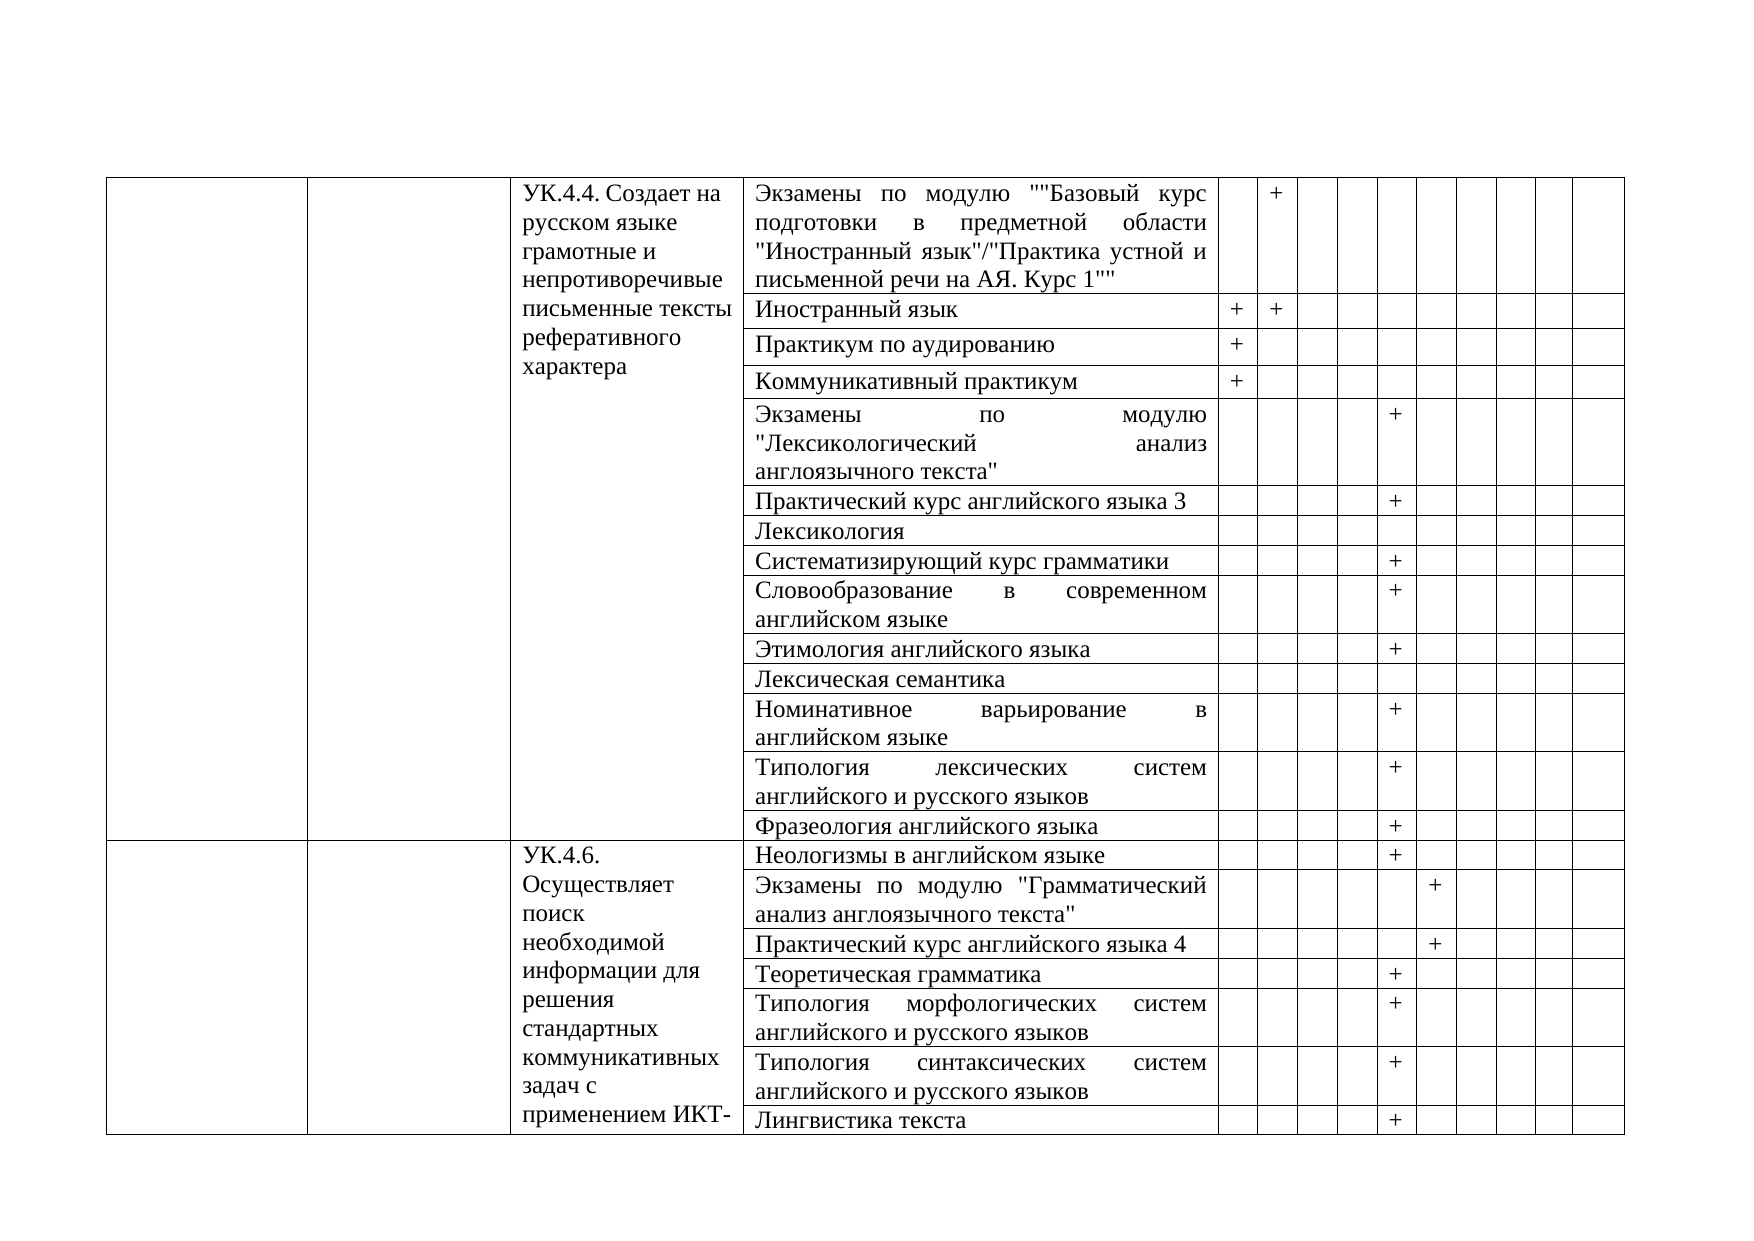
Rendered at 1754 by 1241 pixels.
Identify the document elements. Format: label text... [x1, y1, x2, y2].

table_cell [1536, 546, 1572, 574]
table_cell Номинативное варьирование в английском языке [744, 694, 1218, 751]
table_cell [1457, 1047, 1496, 1104]
table_cell [1497, 399, 1535, 485]
table_cell [1457, 929, 1496, 958]
table_cell [1298, 1047, 1337, 1104]
table_cell + [1378, 811, 1416, 839]
table_cell [1536, 516, 1572, 545]
table_cell [1573, 634, 1624, 663]
table_cell [1497, 811, 1535, 839]
table_cell [1258, 634, 1297, 663]
table_cell [1378, 178, 1416, 293]
table_cell [1573, 546, 1624, 574]
table_cell [1457, 841, 1496, 869]
table_cell [1536, 752, 1572, 810]
table_cell [1573, 1047, 1624, 1104]
table_cell [1457, 546, 1496, 574]
table_cell [1417, 546, 1456, 574]
table_cell [1417, 811, 1456, 839]
table_cell [1298, 294, 1337, 328]
table_cell [1298, 841, 1337, 869]
table_cell [1417, 294, 1456, 328]
table_cell [1457, 811, 1496, 839]
table_cell [1338, 294, 1377, 328]
table_cell [1338, 752, 1377, 810]
table_cell Экзамены по модулю "Лексикологический анализ англоязычного текста" [744, 399, 1218, 485]
table_cell [1457, 752, 1496, 810]
table_cell [1417, 329, 1456, 365]
table_cell [1378, 929, 1416, 958]
table_cell [1457, 294, 1496, 328]
table_cell [1298, 576, 1337, 633]
table_cell [1258, 989, 1297, 1046]
table_cell [1219, 486, 1257, 515]
table_cell Лексикология [744, 516, 1218, 545]
table_cell [1298, 959, 1337, 987]
table_cell [1573, 1106, 1624, 1134]
table_cell [1457, 486, 1496, 515]
table_cell [1338, 1047, 1377, 1104]
table_cell [1338, 664, 1377, 693]
table_cell [1219, 841, 1257, 869]
table_cell Лексическая семантика [744, 664, 1218, 693]
table_cell [1258, 1047, 1297, 1104]
table_cell [1298, 366, 1337, 398]
table_cell [1417, 989, 1456, 1046]
table_cell [1258, 929, 1297, 958]
table_cell [1338, 959, 1377, 987]
table_cell [1573, 870, 1624, 928]
table_cell + [1378, 989, 1416, 1046]
table_cell [308, 178, 510, 839]
table_cell Типология морфологических систем английского и русского языков [744, 989, 1218, 1046]
table_cell [1536, 366, 1572, 398]
table_cell [1338, 811, 1377, 839]
table_cell [1258, 959, 1297, 987]
table_cell [1536, 811, 1572, 839]
table_cell [1573, 929, 1624, 958]
table_cell [1536, 989, 1572, 1046]
table_cell [1298, 811, 1337, 839]
table_cell Экзамены по модулю "Грамматический анализ англоязычного текста" [744, 870, 1218, 928]
table_cell Словообразование в современном английском языке [744, 576, 1218, 633]
table_cell [1219, 516, 1257, 545]
table_cell [1497, 989, 1535, 1046]
table_cell [1219, 989, 1257, 1046]
table_cell [1536, 664, 1572, 693]
table_cell [1258, 664, 1297, 693]
table_cell [1338, 178, 1377, 293]
table_cell [1497, 1047, 1535, 1104]
table_cell [1378, 294, 1416, 328]
table_cell [1378, 329, 1416, 365]
table_cell [1457, 516, 1496, 545]
table_cell [1573, 294, 1624, 328]
table_cell [1258, 516, 1297, 545]
table_cell [1219, 929, 1257, 958]
table_cell [1536, 929, 1572, 958]
table_cell + [1219, 366, 1257, 398]
table_cell [1457, 664, 1496, 693]
table_cell [1573, 329, 1624, 365]
table_cell [1497, 546, 1535, 574]
table_cell + [1378, 752, 1416, 810]
table_cell [1536, 694, 1572, 751]
table_cell + [1258, 178, 1297, 293]
table_cell [1457, 178, 1496, 293]
table_cell [1573, 841, 1624, 869]
table_cell [1573, 576, 1624, 633]
table_cell + [1378, 576, 1416, 633]
table_cell [1378, 516, 1416, 545]
table_cell + [1378, 959, 1416, 987]
table_cell [1457, 1106, 1496, 1134]
table_cell [1219, 634, 1257, 663]
table_cell [1536, 870, 1572, 928]
table_cell [1573, 366, 1624, 398]
table_cell [1298, 664, 1337, 693]
table_cell [1573, 178, 1624, 293]
table_cell [1497, 694, 1535, 751]
table_cell [1298, 634, 1337, 663]
table_cell [308, 841, 510, 1134]
table_cell [1497, 294, 1535, 328]
table_cell [1219, 576, 1257, 633]
table_cell [1536, 634, 1572, 663]
table_cell [1536, 959, 1572, 987]
table_cell + [1378, 634, 1416, 663]
table_cell + [1258, 294, 1297, 328]
table_cell [1258, 399, 1297, 485]
table_cell [1497, 634, 1535, 663]
table_cell [1457, 959, 1496, 987]
table_cell [1573, 399, 1624, 485]
table_cell [1219, 959, 1257, 987]
table_cell [1457, 576, 1496, 633]
table_cell + [1378, 1106, 1416, 1134]
table_cell [1497, 516, 1535, 545]
table_cell [1338, 841, 1377, 869]
table_cell [1536, 1047, 1572, 1104]
table_cell [1573, 989, 1624, 1046]
table_cell [1417, 399, 1456, 485]
table_cell + [1219, 294, 1257, 328]
table_cell [1258, 486, 1297, 515]
table_cell [1378, 664, 1416, 693]
table_cell [1298, 546, 1337, 574]
table_cell [1219, 694, 1257, 751]
table_cell [1417, 959, 1456, 987]
table_cell [1417, 486, 1456, 515]
table_cell [1298, 752, 1337, 810]
table_cell [1573, 486, 1624, 515]
table_cell [1417, 1047, 1456, 1104]
table_cell [1457, 694, 1496, 751]
table_cell [1378, 366, 1416, 398]
table_cell [1258, 576, 1297, 633]
table_cell + [1417, 870, 1456, 928]
table_cell [1536, 399, 1572, 485]
table_cell [1417, 516, 1456, 545]
table_cell [1497, 366, 1535, 398]
table_cell [1258, 1106, 1297, 1134]
table_cell [1258, 329, 1297, 365]
table_cell [1258, 546, 1297, 574]
table_cell [1417, 752, 1456, 810]
table_cell [1497, 841, 1535, 869]
table_cell [1457, 989, 1496, 1046]
table_cell [1258, 841, 1297, 869]
table_cell [107, 178, 307, 839]
table_cell [1298, 178, 1337, 293]
table_cell [1457, 870, 1496, 928]
table_cell Лингвистика текста [744, 1106, 1218, 1134]
table_cell [1497, 752, 1535, 810]
table_cell [1378, 870, 1416, 928]
table_cell [1417, 664, 1456, 693]
table_cell [1536, 294, 1572, 328]
table_cell Систематизирующий курс грамматики [744, 546, 1218, 574]
table_cell [1417, 576, 1456, 633]
table_cell [107, 841, 307, 1134]
table_cell [1497, 1106, 1535, 1134]
table_cell [1497, 959, 1535, 987]
table_cell [1573, 694, 1624, 751]
table_cell [1417, 1106, 1456, 1134]
table_cell Неологизмы в английском языке [744, 841, 1218, 869]
table_cell [1298, 694, 1337, 751]
table_cell [1497, 329, 1535, 365]
table_cell + [1378, 399, 1416, 485]
table_cell [1417, 178, 1456, 293]
table_cell [1417, 634, 1456, 663]
table_cell Фразеология английского языка [744, 811, 1218, 839]
table_cell Практикум по аудированию [744, 329, 1218, 365]
table_cell [1573, 811, 1624, 839]
table_cell [1258, 870, 1297, 928]
table_cell [1338, 1106, 1377, 1134]
table_cell [1417, 841, 1456, 869]
table_cell [1338, 929, 1377, 958]
table_cell [1219, 1047, 1257, 1104]
table_cell Практический курс английского языка 3 [744, 486, 1218, 515]
table_cell + [1378, 486, 1416, 515]
table_cell [1219, 664, 1257, 693]
table_cell [1219, 399, 1257, 485]
table_cell [1258, 752, 1297, 810]
table_cell [1338, 329, 1377, 365]
table_cell Экзамены по модулю ""Базовый курс подготовки в предметной области "Иностранный язык"/"Практика устной и письменной речи на АЯ. Курс 1"" [744, 178, 1218, 293]
table_cell Иностранный язык [744, 294, 1218, 328]
table_cell Типология синтаксических систем английского и русского языков [744, 1047, 1218, 1104]
table_cell [1536, 576, 1572, 633]
table_cell [1338, 694, 1377, 751]
table_cell [1219, 546, 1257, 574]
table_cell [1298, 399, 1337, 485]
table_cell [1536, 1106, 1572, 1134]
table_cell [1457, 366, 1496, 398]
table_cell [1457, 399, 1496, 485]
table_cell Практический курс английского языка 4 [744, 929, 1218, 958]
table_cell [1497, 870, 1535, 928]
table_cell Теоретическая грамматика [744, 959, 1218, 987]
table_cell [1298, 870, 1337, 928]
table_cell [1219, 752, 1257, 810]
table_cell [1298, 1106, 1337, 1134]
table_cell [1497, 664, 1535, 693]
table_cell [1338, 634, 1377, 663]
table_cell [1457, 329, 1496, 365]
table_cell [1298, 516, 1337, 545]
table_cell + [1219, 329, 1257, 365]
table_cell [1298, 989, 1337, 1046]
table_cell [1457, 634, 1496, 663]
table_cell [1573, 959, 1624, 987]
table_cell [1573, 752, 1624, 810]
table_cell [1298, 486, 1337, 515]
table_cell [1338, 516, 1377, 545]
table_cell [1573, 664, 1624, 693]
table_cell [1258, 811, 1297, 839]
table_cell [1573, 516, 1624, 545]
table_cell [1298, 329, 1337, 365]
table_cell [1536, 486, 1572, 515]
table_cell + [1378, 694, 1416, 751]
table_cell [1497, 576, 1535, 633]
table_cell [1219, 1106, 1257, 1134]
table_cell УК.4.4. Создает на русском языке грамотные и непротиворечивые письменные тексты реферативного характера [511, 178, 743, 839]
table_cell [1338, 546, 1377, 574]
table_cell [1298, 929, 1337, 958]
table_cell [1258, 694, 1297, 751]
table_cell Типология лексических систем английского и русского языков [744, 752, 1218, 810]
table_cell [1536, 329, 1572, 365]
table_cell Этимология английского языка [744, 634, 1218, 663]
table_cell [1219, 811, 1257, 839]
table_cell + [1378, 841, 1416, 869]
table_cell [1338, 989, 1377, 1046]
table_cell + [1378, 1047, 1416, 1104]
table_cell [1417, 366, 1456, 398]
table_cell [1338, 486, 1377, 515]
table_cell [1497, 486, 1535, 515]
table_cell [1338, 576, 1377, 633]
table_cell Коммуникативный практикум [744, 366, 1218, 398]
table_cell [1497, 929, 1535, 958]
table_cell [1338, 366, 1377, 398]
table_cell [1497, 178, 1535, 293]
table_cell [1219, 178, 1257, 293]
table_cell + [1417, 929, 1456, 958]
table_cell [1338, 870, 1377, 928]
table_cell УК.4.6. Осуществляет поиск необходимой информации для решения стандартных коммуникативных задач с применением ИКТ-технологий [511, 841, 743, 1134]
table_cell [1536, 841, 1572, 869]
table_cell [1258, 366, 1297, 398]
table_cell [1338, 399, 1377, 485]
table_cell [1417, 694, 1456, 751]
table_cell + [1378, 546, 1416, 574]
table_cell [1219, 870, 1257, 928]
table_cell [1536, 178, 1572, 293]
